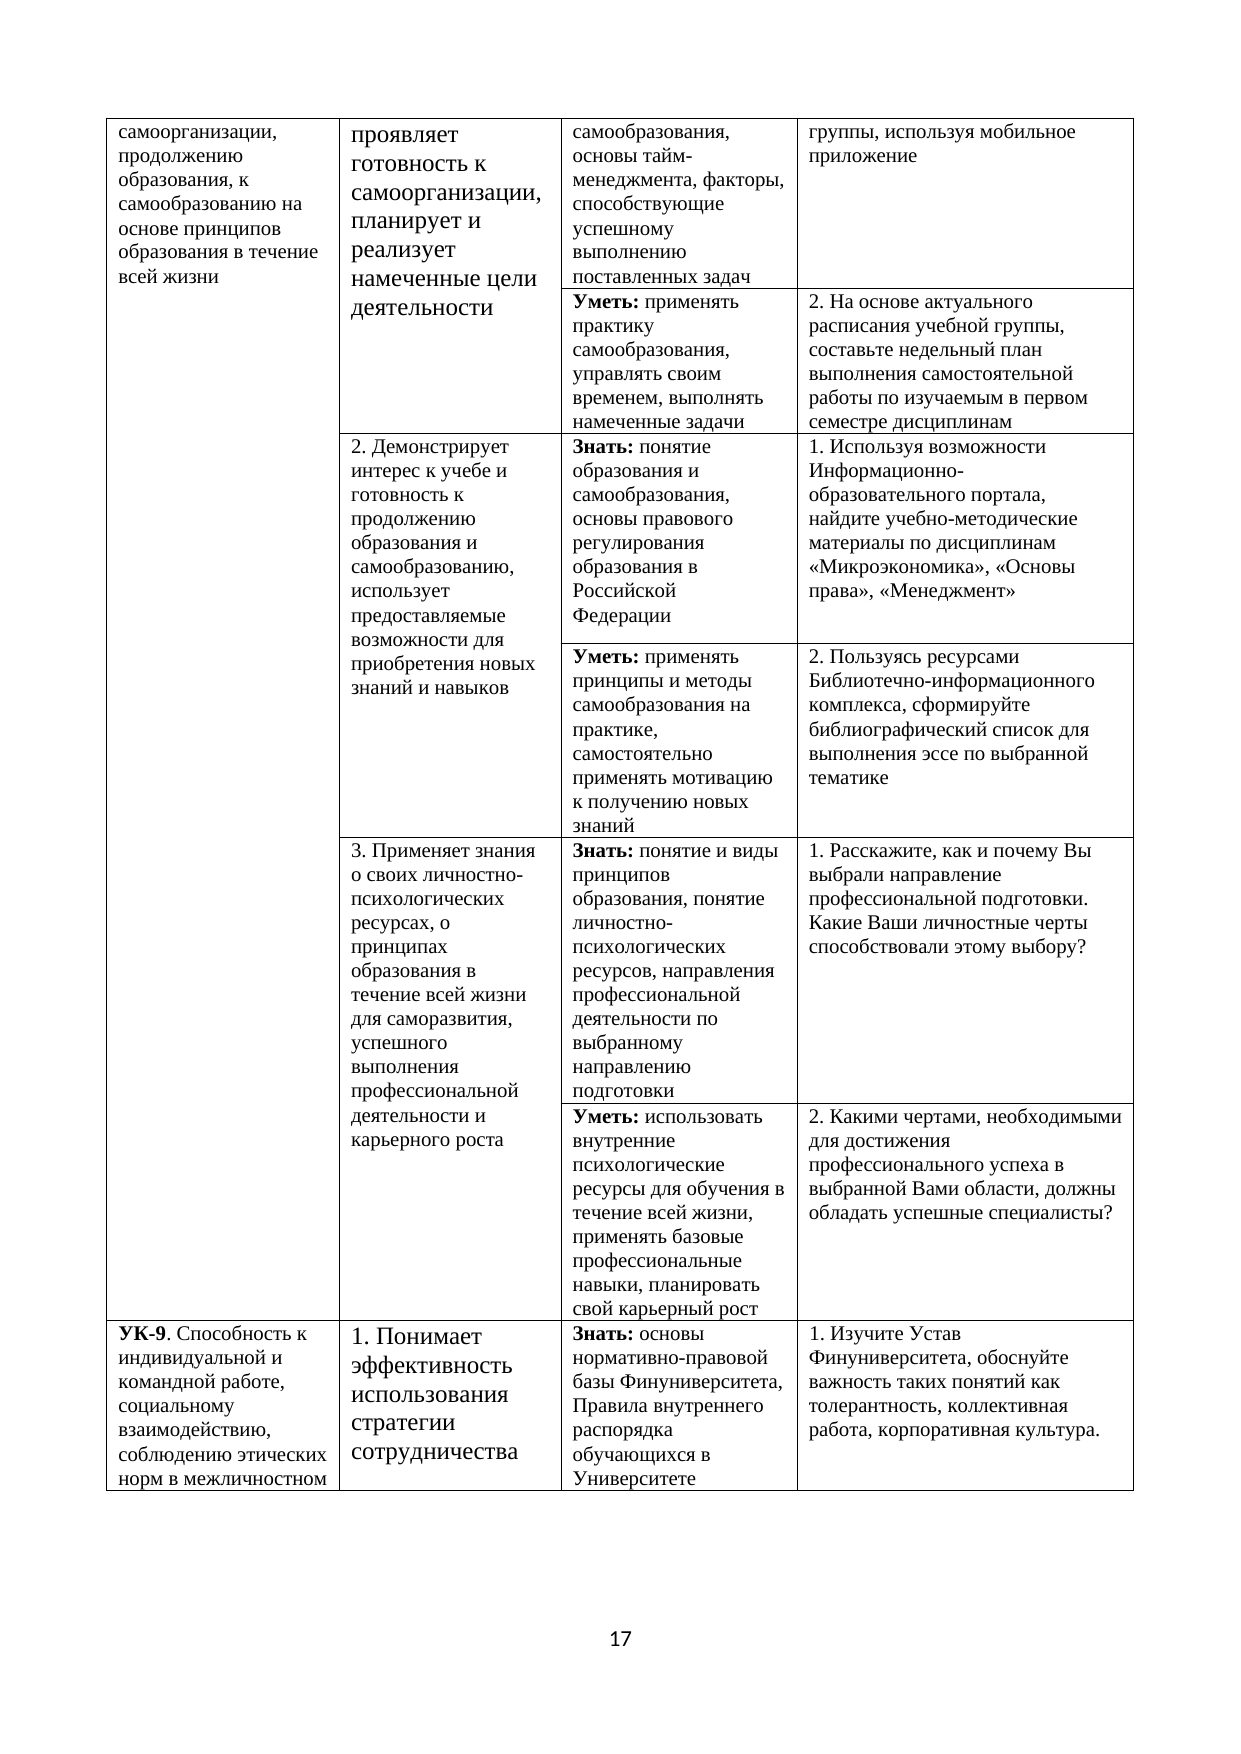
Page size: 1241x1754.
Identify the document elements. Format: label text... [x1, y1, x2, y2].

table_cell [107, 1321, 339, 1489]
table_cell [562, 119, 797, 288]
table_cell 1. Изучите Устав Финуниверситета, обоснуйте важность таких понятий как толерантность, коллективная работа, корпоративная культура. [798, 1321, 1133, 1489]
table_cell 2. Какими чертами, необходимыми для достижения профессионального успеха в выбранной Вами области, должны обладать успешные специалисты? [798, 1104, 1133, 1320]
table_cell 2. На основе актуального расписания учебной группы, составьте недельный план выполнения самостоятельной работы по изучаемым в первом семестре дисциплинам [798, 289, 1133, 433]
table_cell Знать: понятие и виды принципов образования, понятие личностно-психологических ресурсов, направления профессиональной деятельности по выбранному направлению подготовки [562, 838, 797, 1102]
table_cell 1. Используя возможности Информационно-образовательного портала, найдите учебно-методические материалы по дисциплинам «Микроэкономика», «Основы права», «Менеджмент» [798, 434, 1133, 643]
table_cell Уметь: применять практику самообразования, управлять своим временем, выполнять намеченные задачи [562, 289, 797, 433]
table_cell Знать: понятие образования и самообразования, основы правового регулирования образования в Российской Федерации [562, 434, 797, 643]
table_cell 2. Пользуясь ресурсами Библиотечно-информационного комплекса, сформируйте библиографический список для выполнения эссе по выбранной тематике [798, 644, 1133, 837]
table_cell Знать: основы нормативно-правовой базы Финуниверситета, Правила внутреннего распорядка обучающихся в Университете [562, 1321, 797, 1489]
table_cell 2. Демонстрирует интерес к учебе и готовность к продолжению образования и самообразованию, использует предоставляемые возможности для приобретения новых знаний и навыков [340, 434, 561, 837]
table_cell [107, 119, 339, 1320]
table_cell 1. Расскажите, как и почему Вы выбрали направление профессиональной подготовки. Какие Ваши личностные черты способствовали этому выбору? [798, 838, 1133, 1102]
table_cell Уметь: применять принципы и методы самообразования на практике, самостоятельно применять мотивацию к получению новых знаний [562, 644, 797, 837]
table_cell Уметь: использовать внутренние психологические ресурсы для обучения в течение всей жизни, применять базовые профессиональные навыки, планировать свой карьерный рост [562, 1104, 797, 1320]
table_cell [798, 119, 1133, 288]
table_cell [340, 119, 561, 433]
table_cell 3. Применяет знания о своих личностно-психологических ресурсах, о принципах образования в течение всей жизни для саморазвития, успешного выполнения профессиональной деятельности и карьерного роста [340, 838, 561, 1320]
